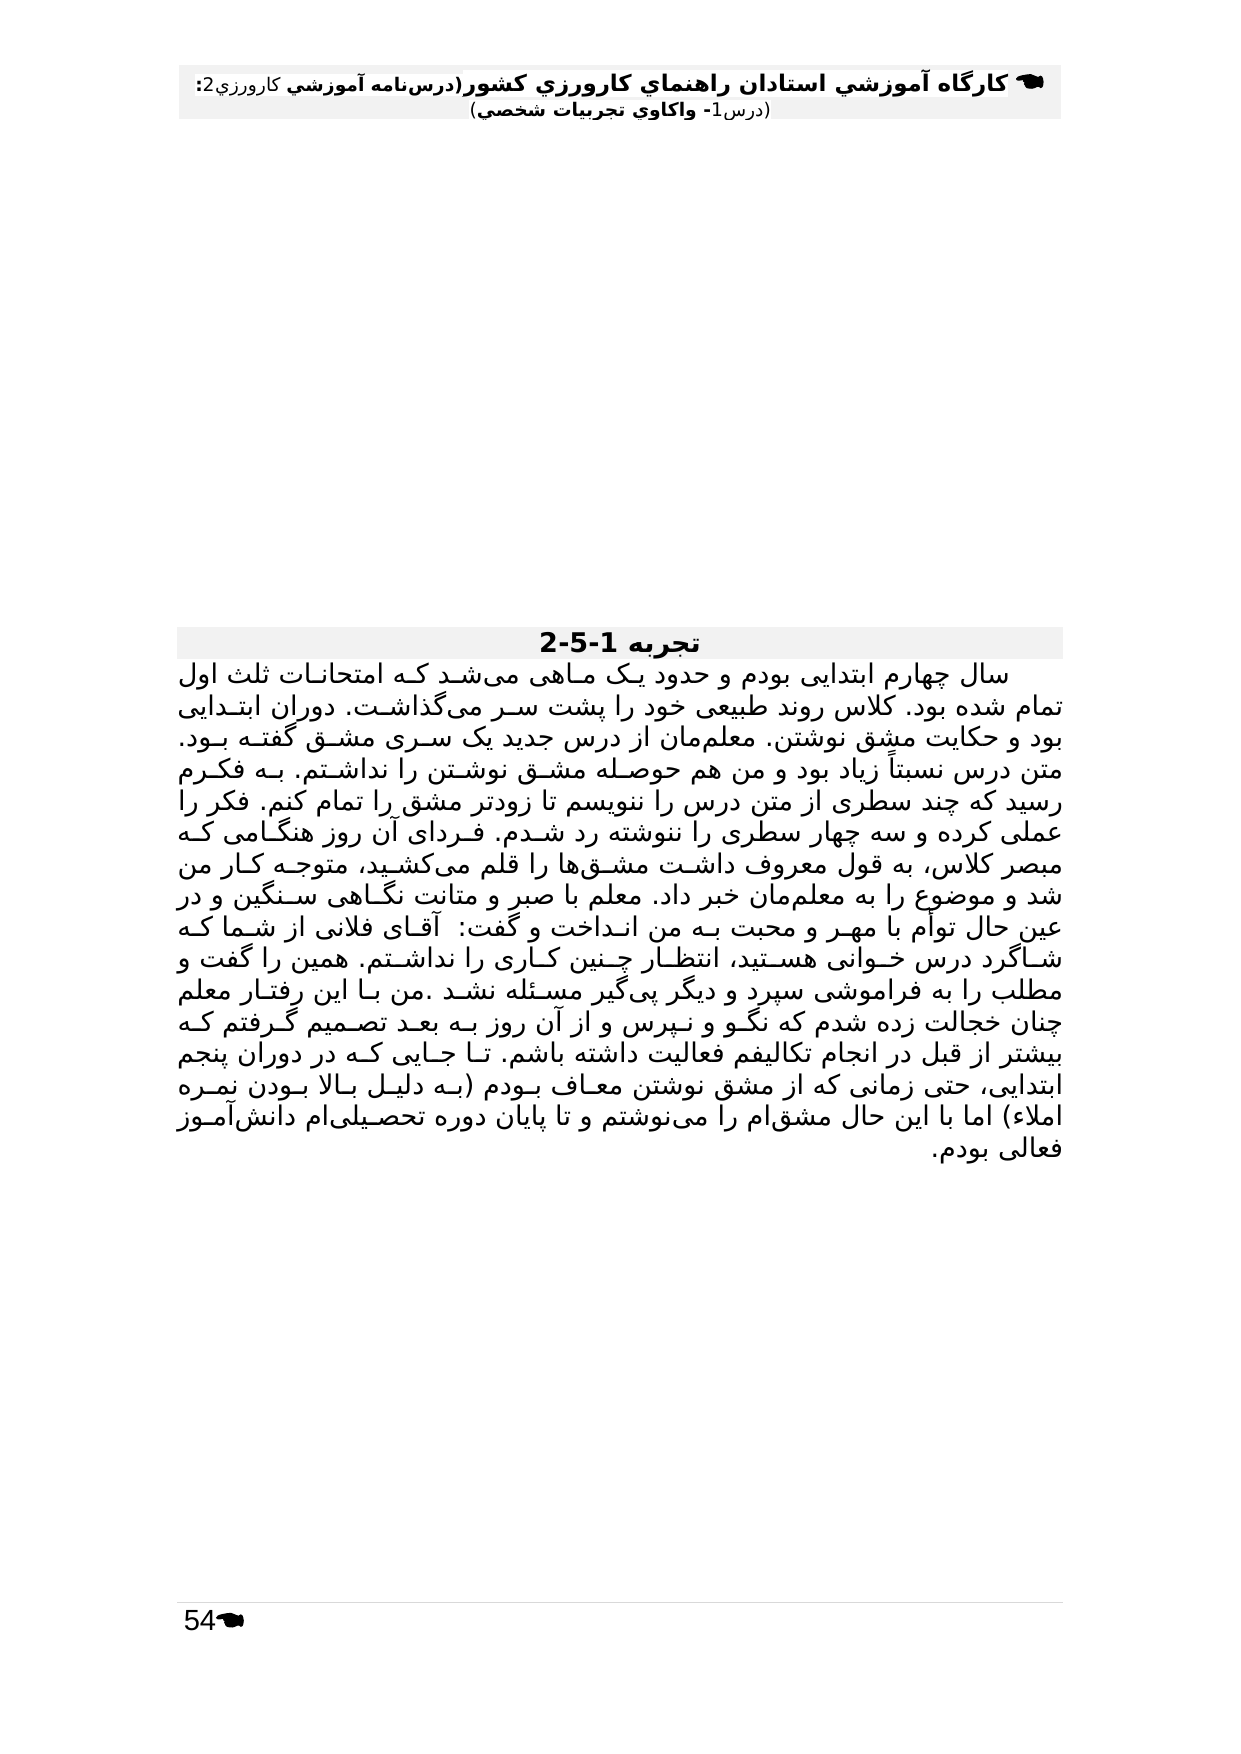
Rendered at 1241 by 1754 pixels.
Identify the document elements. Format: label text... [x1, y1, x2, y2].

text تجربه 1-5-2 [177, 627, 1063, 659]
text سال چهارم ابتدایی بودم و حدود یک ماهی می‌شد که امتحانات ثلث اول تمام شده بود. کلاس روند طبیعی خود را پشت سر می‌گذاشت. دوران ابتدایی بود و حکایت مشق نوشتن. معلم‌مان از درس جدید یک سری مشق گفته بود. متن درس نسبتاً زیاد بود و من هم حوصله مشق نوشتن را نداشتم. به فکرم رسید که چند سطری از متن درس را ننویسم تا زودتر مشق را تمام کنم. فکر را عملی کرده و سه چهار سطری را ننوشته رد شدم. فردای آن روز هنگامی که مبصر کلاس، به قول معروف داشت مشق‌ها را قلم می‌کشید، متوجه کار من شد و موضوع را به معلم‌مان خبر داد. معلم با صبر و متانت نگاهی سنگین و در عین حال توأم با مهر و محبت به من انداخت و گفت: آقای فلانی از شما که شاگرد درس خوانی هستید، انتظار چنین کاری را نداشتم. همین را گفت و مطلب را به فراموشی سپرد و دیگر پی‌گیر مسئله نشد .من با این رفتار معلم چنان خجالت زده شدم که نگو و نپرس و از آن روز به بعد تصمیم گرفتم که بیشتر از قبل در انجام تکالیفم فعالیت داشته باشم. تا جایی که در دوران پنجم ابتدایی، حتی زمانی که از مشق نوشتن معاف بودم (به دلیل بالا بودن نمره املاء) اما با این حال مشق‌ام را می‌نوشتم و تا پایان دوره تحصیلی‌ام دانش‌آموز فعالی بودم. [177, 659, 1063, 1164]
